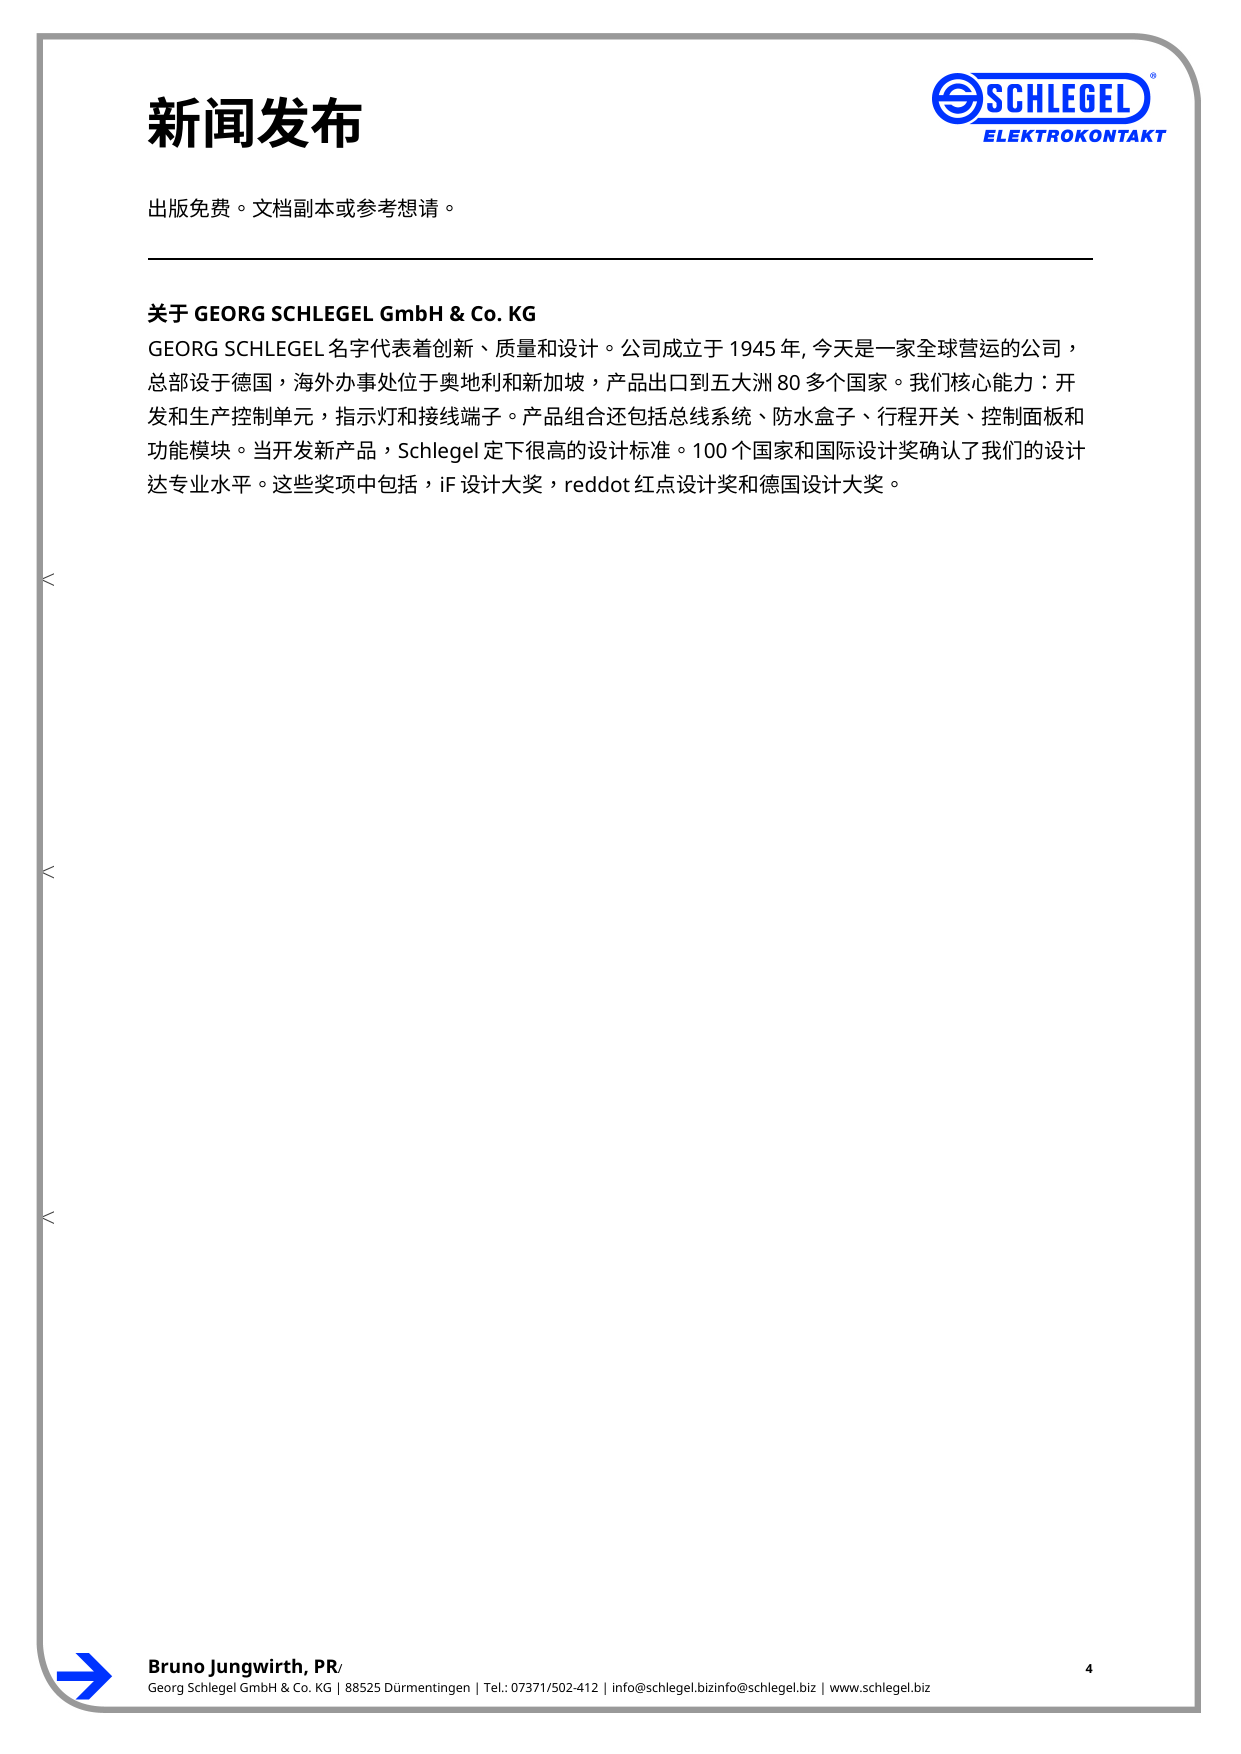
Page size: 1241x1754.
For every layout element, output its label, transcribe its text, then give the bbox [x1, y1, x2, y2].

picture [0, 0, 1239, 1749]
text GEORG SCHLEGEL名字代表着创新、质量和设计。公司成立于1945年, 今天是一家全球营运的公司，总部设于德国，海外办事处位于奥地利和新加坡，产品出口到五大洲80多个国家。我们核心能力：开发和生产控制单元，指示灯和接线端子。产品组合还包括总线系统、防水盒子、行程开关、控制面板和功能模块。当开发新产品，Schlegel定下很高的设计标准。100个国家和国际设计奖确认了我们的设计达专业水平。这些奖项中包括，iF设计大奖，reddot红点设计奖和德国设计大奖。 [148, 334, 1093, 498]
text 关于GEORG SCHLEGEL GmbH & Co. KG [148, 299, 1093, 328]
text 出版免费。文档副本或参考想请。 [148, 194, 1093, 222]
